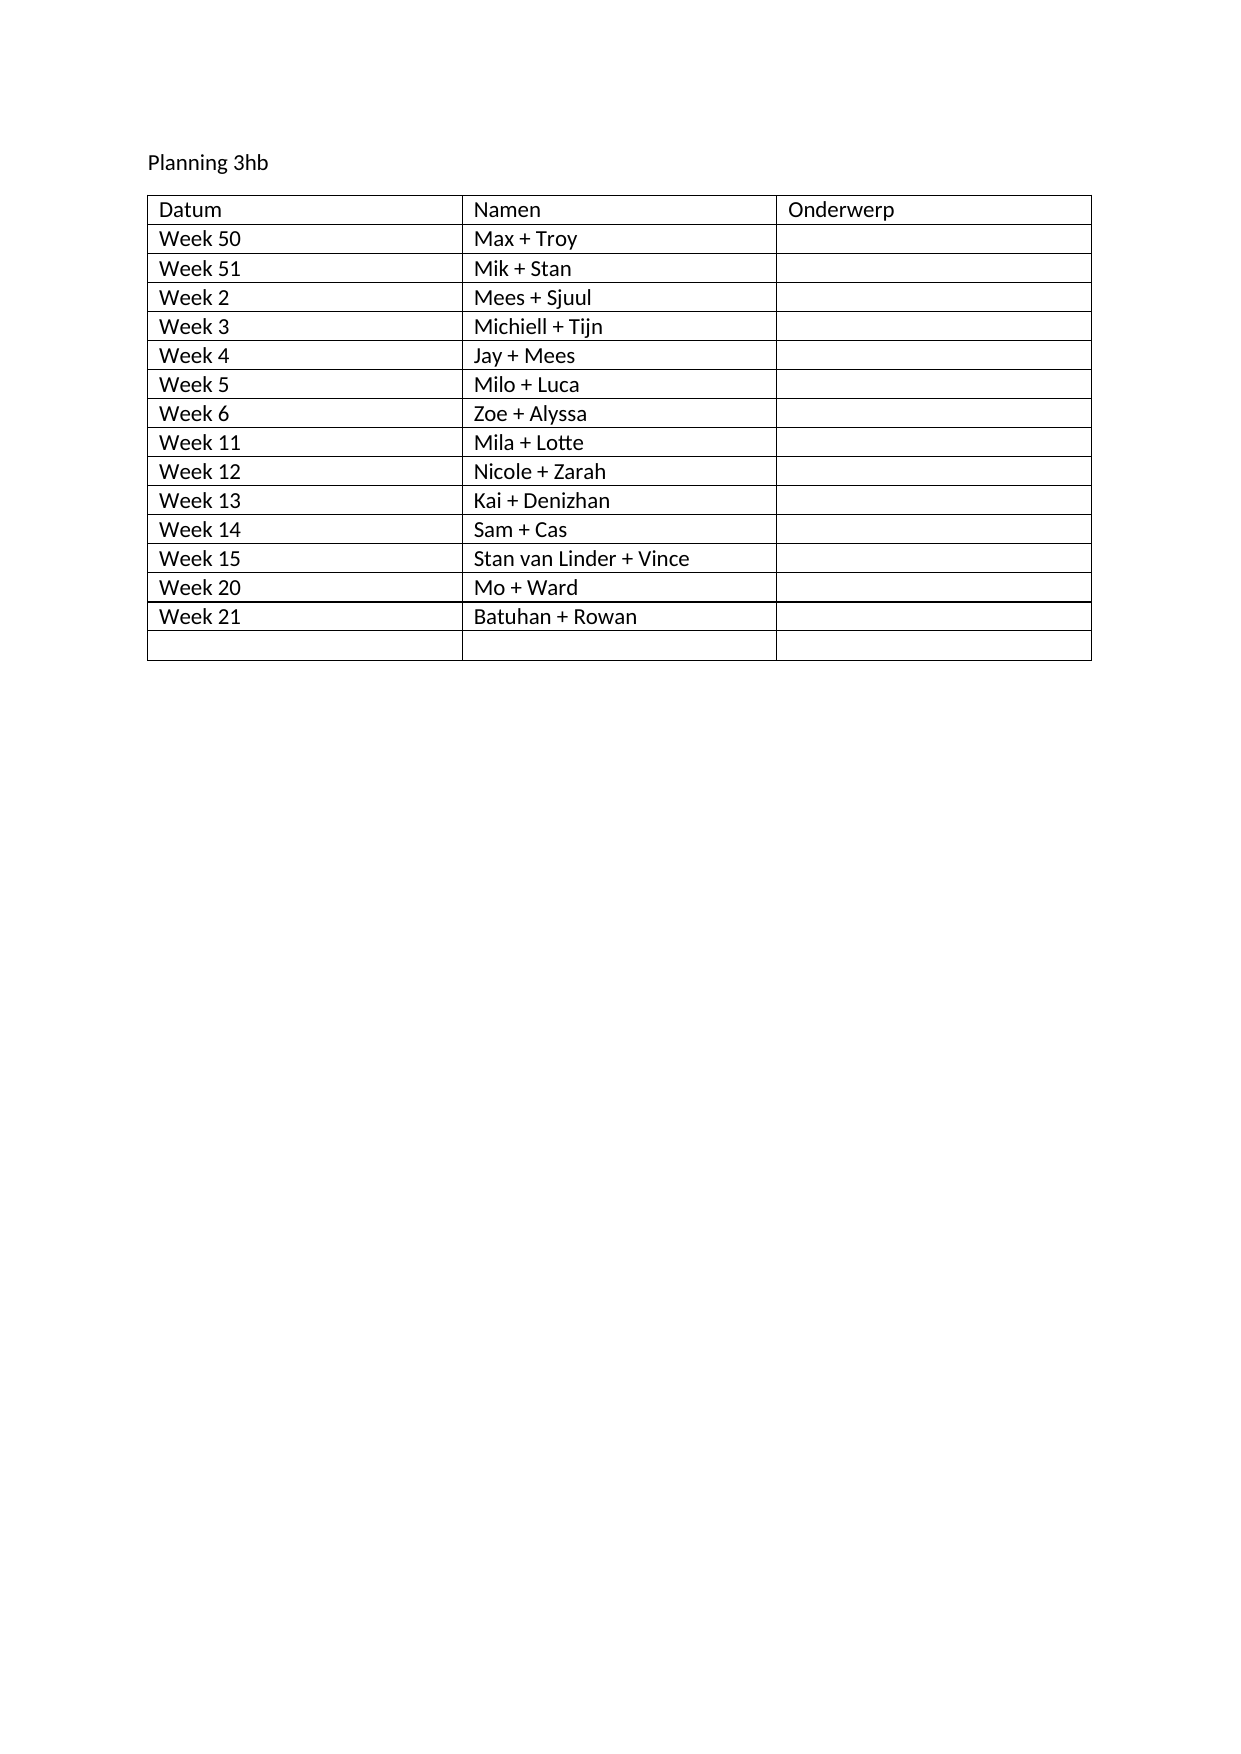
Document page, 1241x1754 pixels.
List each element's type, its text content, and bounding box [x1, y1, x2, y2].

table_cell Week 5 [148, 370, 462, 398]
table_header Datum [148, 196, 462, 223]
table_cell [777, 631, 1091, 659]
table_cell [777, 341, 1091, 369]
table_cell Nicole + Zarah [463, 457, 776, 485]
table_cell [148, 631, 462, 659]
table_cell Mees + Sjuul [463, 283, 776, 311]
table_cell Week 14 [148, 515, 462, 543]
table_cell Batuhan + Rowan [463, 603, 776, 630]
table_cell [777, 486, 1091, 514]
table_cell Week 6 [148, 399, 462, 427]
table_cell Mo + Ward [463, 573, 776, 601]
table_cell Milo + Luca [463, 370, 776, 398]
table_cell Week 50 [148, 225, 462, 253]
table_cell [777, 370, 1091, 398]
table_cell [777, 515, 1091, 543]
table_cell [777, 428, 1091, 456]
table_cell Week 13 [148, 486, 462, 514]
table_cell Week 2 [148, 283, 462, 311]
table_cell Kai + Denizhan [463, 486, 776, 514]
table_cell [777, 544, 1091, 572]
table_cell Jay + Mees [463, 341, 776, 369]
table_cell Michiell + Tijn [463, 312, 776, 340]
table_cell [777, 603, 1091, 630]
table_cell [777, 312, 1091, 340]
table_cell Week 11 [148, 428, 462, 456]
table_cell Week 4 [148, 341, 462, 369]
text Planning 3hb [148, 148, 1093, 176]
table_cell Week 51 [148, 254, 462, 282]
table_cell Week 12 [148, 457, 462, 485]
table_cell Zoe + Alyssa [463, 399, 776, 427]
table_cell [777, 573, 1091, 601]
table_cell Max + Troy [463, 225, 776, 253]
table_cell Sam + Cas [463, 515, 776, 543]
table_cell [463, 631, 776, 659]
table_cell Mik + Stan [463, 254, 776, 282]
table_cell [777, 254, 1091, 282]
table_cell Mila + Lotte [463, 428, 776, 456]
table_header Namen [463, 196, 776, 223]
table_header Onderwerp [777, 196, 1091, 223]
table_cell [777, 457, 1091, 485]
table_cell Week 15 [148, 544, 462, 572]
table_cell Week 3 [148, 312, 462, 340]
table_cell Week 20 [148, 573, 462, 601]
table_cell Stan van Linder + Vince [463, 544, 776, 572]
table_cell [777, 225, 1091, 253]
table_cell Week 21 [148, 603, 462, 630]
table_cell [777, 283, 1091, 311]
table_cell [777, 399, 1091, 427]
